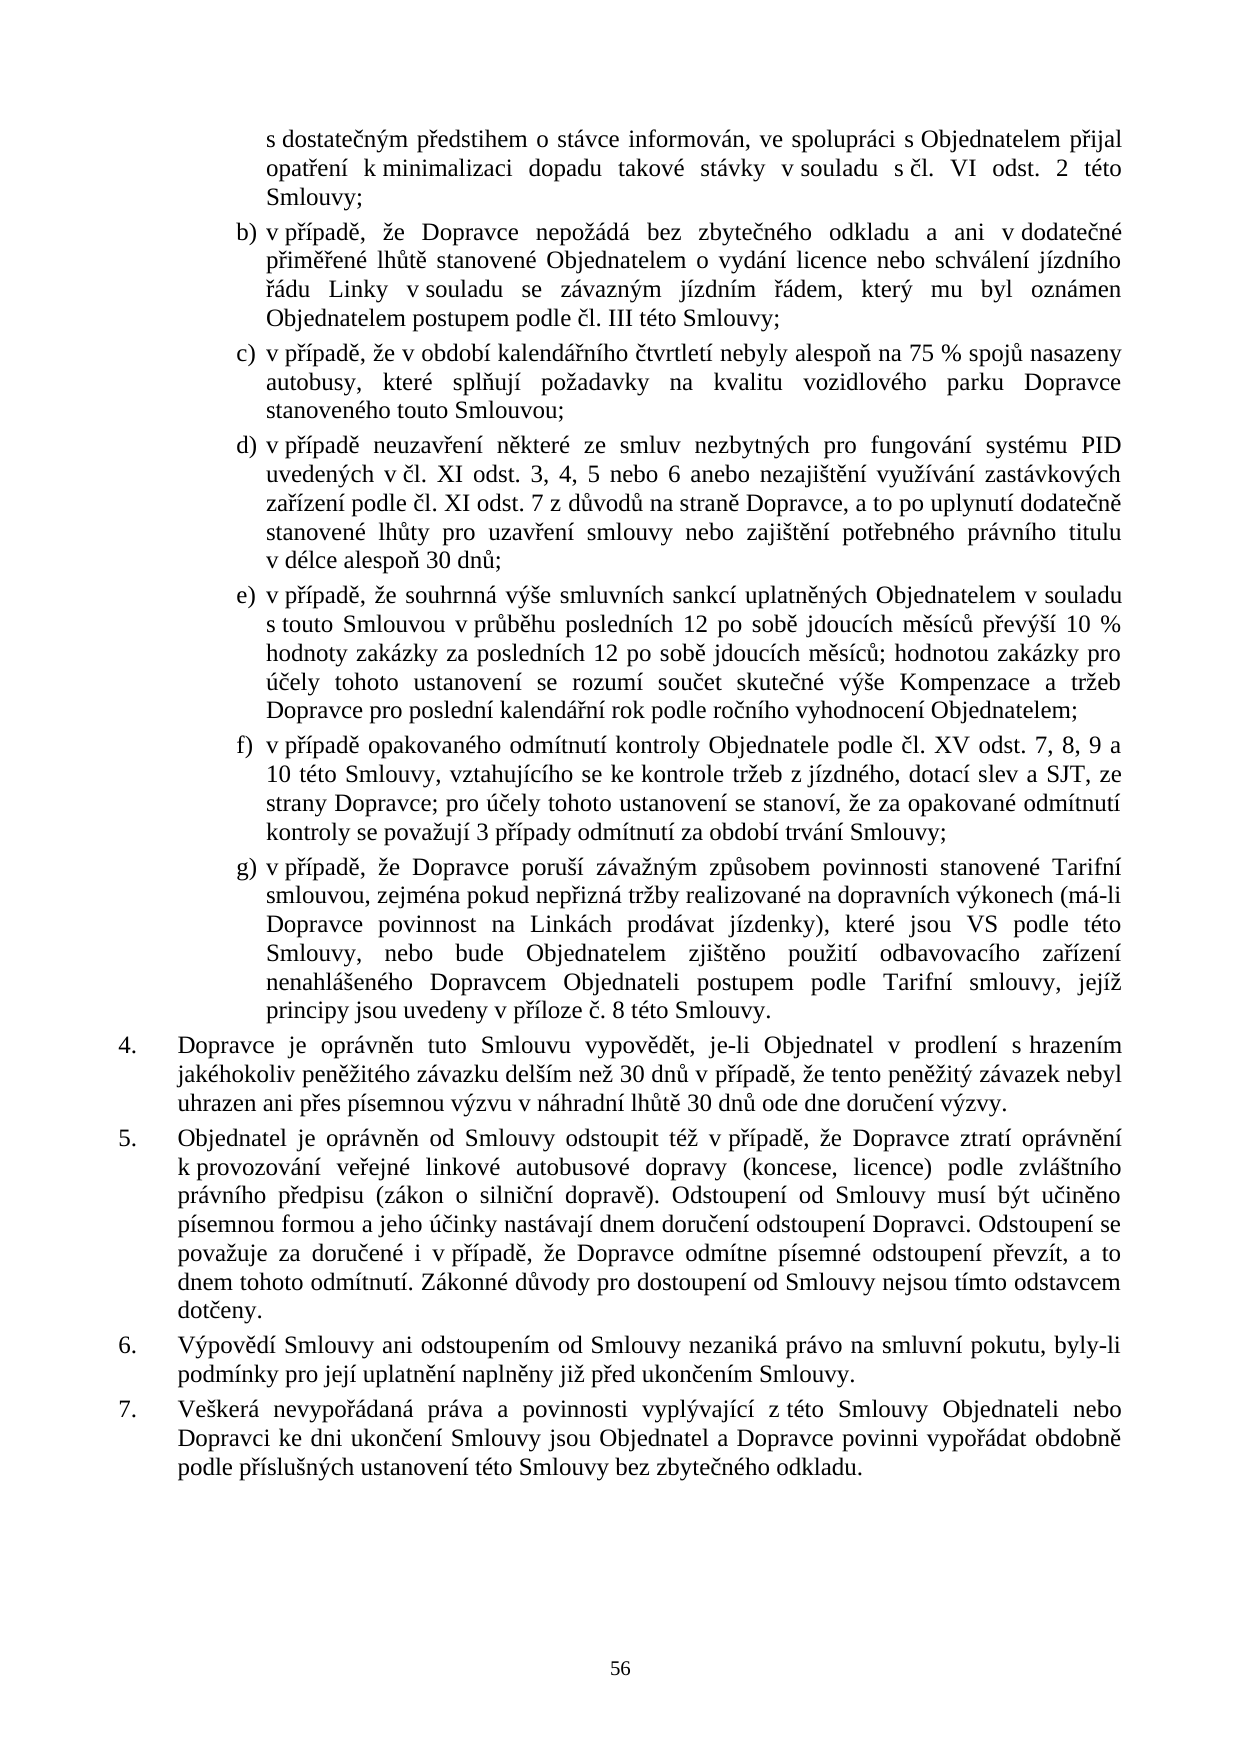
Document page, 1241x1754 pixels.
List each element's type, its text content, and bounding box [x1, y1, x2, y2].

list Veškerá nevypořádaná práva a povinnosti vyplývající z této Smlouvy Objednateli nebo Dopravci ke dni ukončení Smlouvy jsou Objednatel a Dopravce povinni vypořádat obdobně podle příslušných ustanovení této Smlouvy bez zbytečného odkladu. [118, 1394, 1122, 1480]
list v případě, že v období kalendářního čtvrtletí nebyly alespoň na 75 % spojů nasazeny autobusy, které splňují požadavky na kvalitu vozidlového parku Dopravce stanoveného touto Smlouvou; [236, 338, 1122, 424]
list v případě neuzavření některé ze smluv nezbytných pro fungování systému PID uvedených v čl. XI odst. 3, 4, 5 nebo 6 anebo nezajištění využívání zastávkových zařízení podle čl. XI odst. 7 z důvodů na straně Dopravce, a to po uplynutí dodatečně stanovené lhůty pro uzavření smlouvy nebo zajištění potřebného právního titulu v délce alespoň 30 dnů; [236, 430, 1122, 574]
list Výpovědí Smlouvy ani odstoupením od Smlouvy nezaniká právo na smluvní pokutu, byly-li podmínky pro její uplatnění naplněny již před ukončením Smlouvy. [118, 1330, 1122, 1388]
list v případě, že Dopravce nepožádá bez zbytečného odkladu a ani v dodatečné přiměřené lhůtě stanovené Objednatelem o vydání licence nebo schválení jízdního řádu Linky v souladu se závazným jízdním řádem, který mu byl oznámen Objednatelem postupem podle čl. III této Smlouvy; [236, 217, 1122, 332]
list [236, 124, 1122, 210]
list v případě, že Dopravce poruší závažným způsobem povinnosti stanovené Tarifní smlouvou, zejména pokud nepřizná tržby realizované na dopravních výkonech (má-li Dopravce povinnost na Linkách prodávat jízdenky), které jsou VS podle této Smlouvy, nebo bude Objednatelem zjištěno použití odbavovacího zařízení nenahlášeného Dopravcem Objednateli postupem podle Tarifní smlouvy, jejíž principy jsou uvedeny v příloze č. 8 této Smlouvy. [236, 852, 1122, 1024]
list v případě, že souhrnná výše smluvních sankcí uplatněných Objednatelem v souladu s touto Smlouvou v průběhu posledních 12 po sobě jdoucích měsíců převýší 10 % hodnoty zakázky za posledních 12 po sobě jdoucích měsíců; hodnotou zakázky pro účely tohoto ustanovení se rozumí součet skutečné výše Kompenzace a tržeb Dopravce pro poslední kalendářní rok podle ročního vyhodnocení Objednatelem; [236, 580, 1122, 724]
list Dopravce je oprávněn tuto Smlouvu vypovědět, je-li Objednatel v prodlení s hrazením jakéhokoliv peněžitého závazku delším než 30 dnů v případě, že tento peněžitý závazek nebyl uhrazen ani přes písemnou výzvu v náhradní lhůtě 30 dnů ode dne doručení výzvy. [118, 1030, 1122, 1117]
list Objednatel je oprávněn od Smlouvy odstoupit též v případě, že Dopravce ztratí oprávnění k provozování veřejné linkové autobusové dopravy (koncese, licence) podle zvláštního právního předpisu (zákon o silniční dopravě). Odstoupení od Smlouvy musí být učiněno písemnou formou a jeho účinky nastávají dnem doručení odstoupení Dopravci. Odstoupení se považuje za doručené i v případě, že Dopravce odmítne písemné odstoupení převzít, a to dnem tohoto odmítnutí. Zákonné důvody pro dostoupení od Smlouvy nejsou tímto odstavcem dotčeny. [118, 1123, 1122, 1324]
list v případě opakovaného odmítnutí kontroly Objednatele podle čl. XV odst. 7, 8, 9 a 10 této Smlouvy, vztahujícího se ke kontrole tržeb z jízdného, dotací slev a SJT, ze strany Dopravce; pro účely tohoto ustanovení se stanoví, že za opakované odmítnutí kontroly se považují 3 případy odmítnutí za období trvání Smlouvy; [236, 730, 1122, 845]
